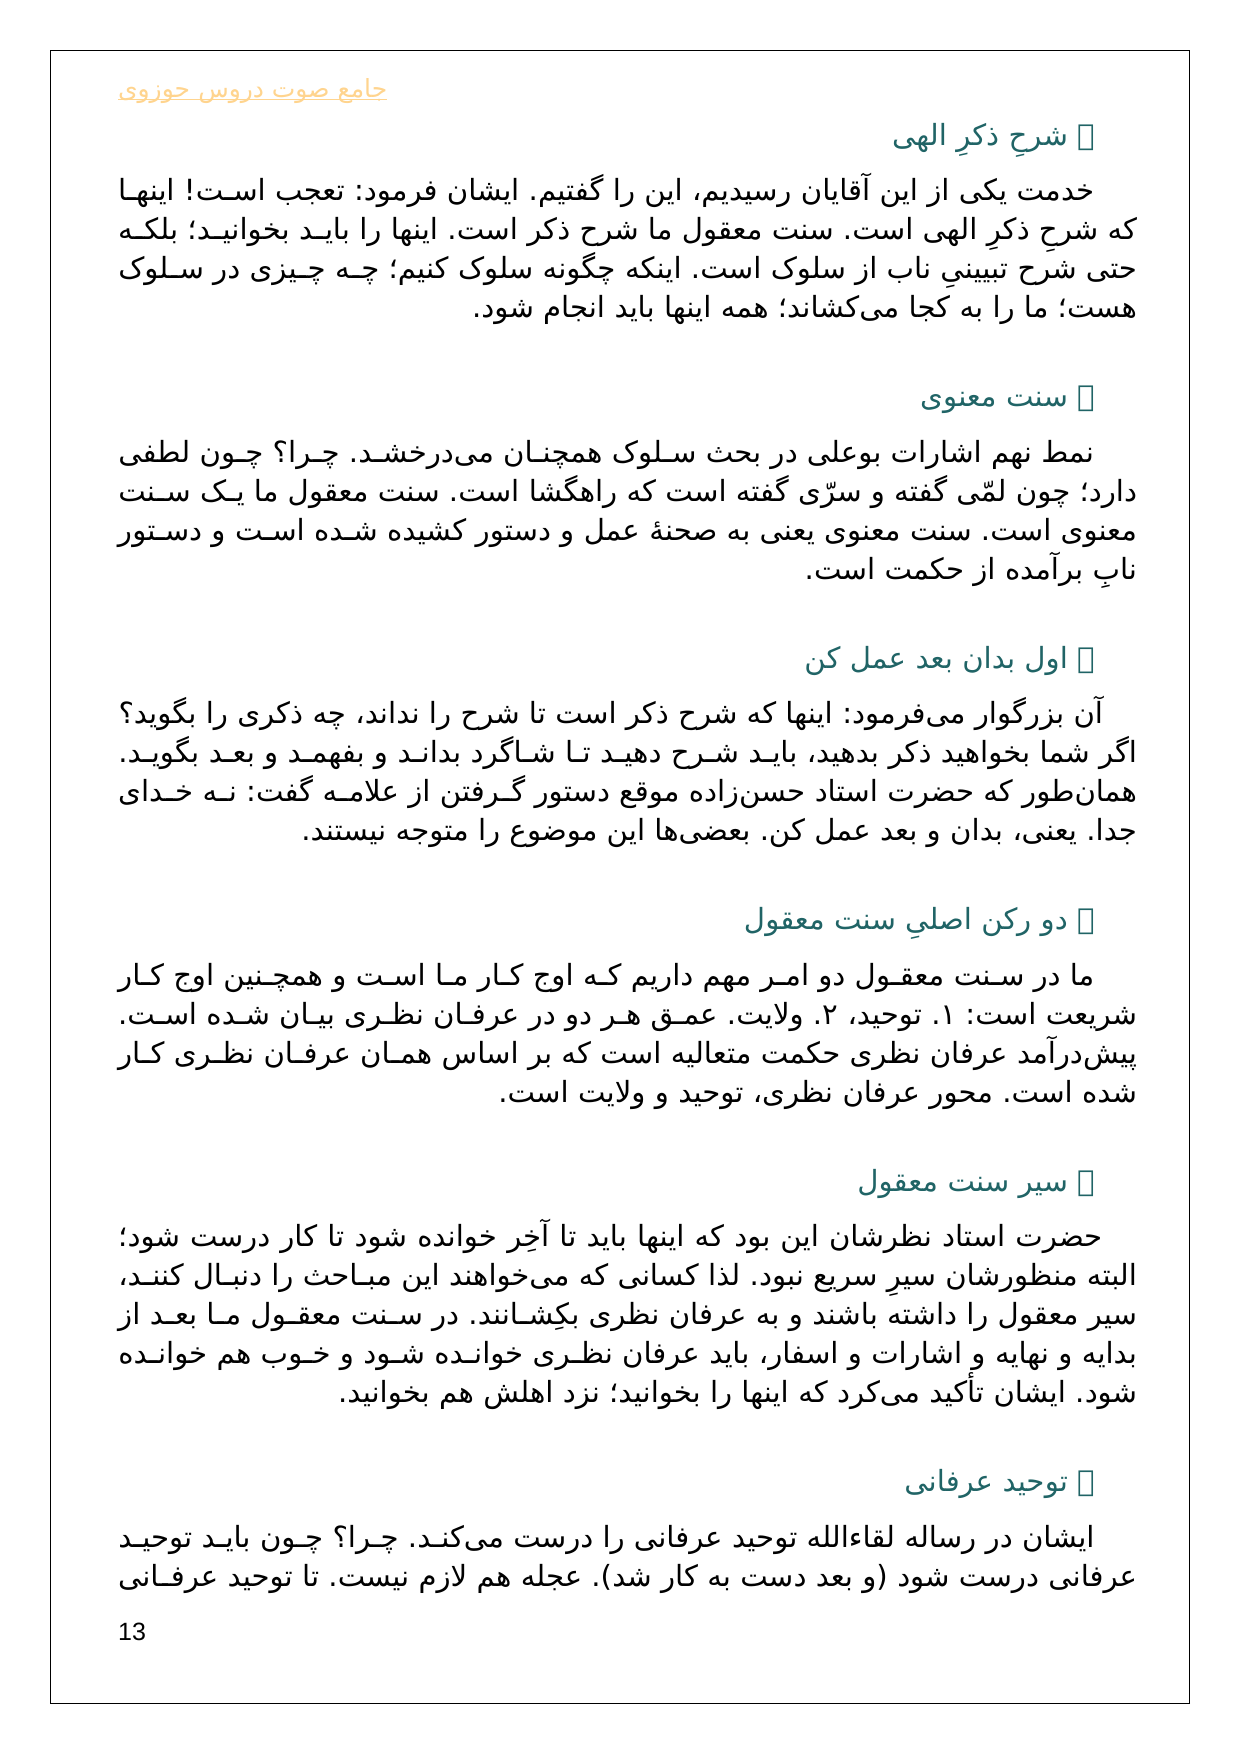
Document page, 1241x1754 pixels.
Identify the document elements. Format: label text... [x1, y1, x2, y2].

text 🔵 سیر سنت معقول [118, 1164, 1119, 1198]
text 🔵 سنت معنوی [118, 379, 1119, 413]
text حضرت استاد نظرشان این بود که اینها باید تا آخِر خوانده شود تا کار درست شود؛ البته منظورشان سیرِ سریع نبود. لذا کسانی که می‌خواهند این مباحث را دنبال کنند، سیر معقول را داشته باشند و به عرفان نظری بکِشانند. در سنت معقول ما بعد از بدایه و نهایه و اشارات و اسفار، باید عرفان نظری خوانده شود و خوب هم خوانده شود. ایشان تأکید می‌کرد که اینها را بخوانید؛ نزد اهلش هم بخوانید. [118, 1219, 1137, 1409]
text نمط نهم اشارات بوعلی در بحث سلوک همچنان می‌درخشد. چرا؟ چون لطفی دارد؛ چون لمّی گفته و سرّی گفته است که راهگشا است. سنت معقول ما یک سنت معنوی است. سنت معنوی یعنی به صحنۀ عمل و دستور کشیده شده است و دستور نابِ برآمده از حکمت است. [118, 435, 1137, 586]
text 🔵 شرحِ ذکرِ الهی [118, 118, 1119, 152]
text ما در سنت معقول دو امر مهم داریم که اوج کار ما است و همچنین اوج کار شریعت است: ۱. توحید، ۲. ولایت. عمق هر دو در عرفان نظری بیان شده است. پیش‌درآمد عرفان نظری حکمت متعالیه است که بر اساس همان عرفان نظری کار شده است. محور عرفان نظری، توحید و ولایت است. [118, 958, 1137, 1109]
text خدمت یکی از این آقایان رسیدیم، این را گفتیم. ایشان فرمود: تعجب است! اینها که شرحِ ذکرِ الهی است. سنت معقول ما شرح ذکر است. اینها را باید بخوانید؛ بلکه حتی شرح تبیینیِ ناب از سلوک است. اینکه چگونه سلوک کنیم؛ چه چیزی در سلوک هست؛ ما را به کجا می‌کشاند؛ همه اینها باید انجام شود. [118, 174, 1137, 324]
text آن بزرگوار می‌فرمود: اینها که شرح ذکر است تا شرح را نداند، چه ذکری را بگوید؟ اگر شما بخواهید ذکر بدهید، باید شرح دهید تا شاگرد بداند و بفهمد و بعد بگوید. همان‌طور که حضرت استاد حسن‌زاده موقع دستور گرفتن از علامه گفت: نه خدای جدا. یعنی، بدان و بعد عمل کن. بعضی‌ها این موضوع را متوجه نیستند. [118, 697, 1137, 847]
text 🔵 اول بدان بعد عمل کن [118, 641, 1119, 675]
text 🔵 دو رکن اصلیِ سنت معقول [118, 902, 1119, 936]
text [118, 1520, 1137, 1593]
text 🔵 توحید عرفانی [118, 1464, 1119, 1498]
